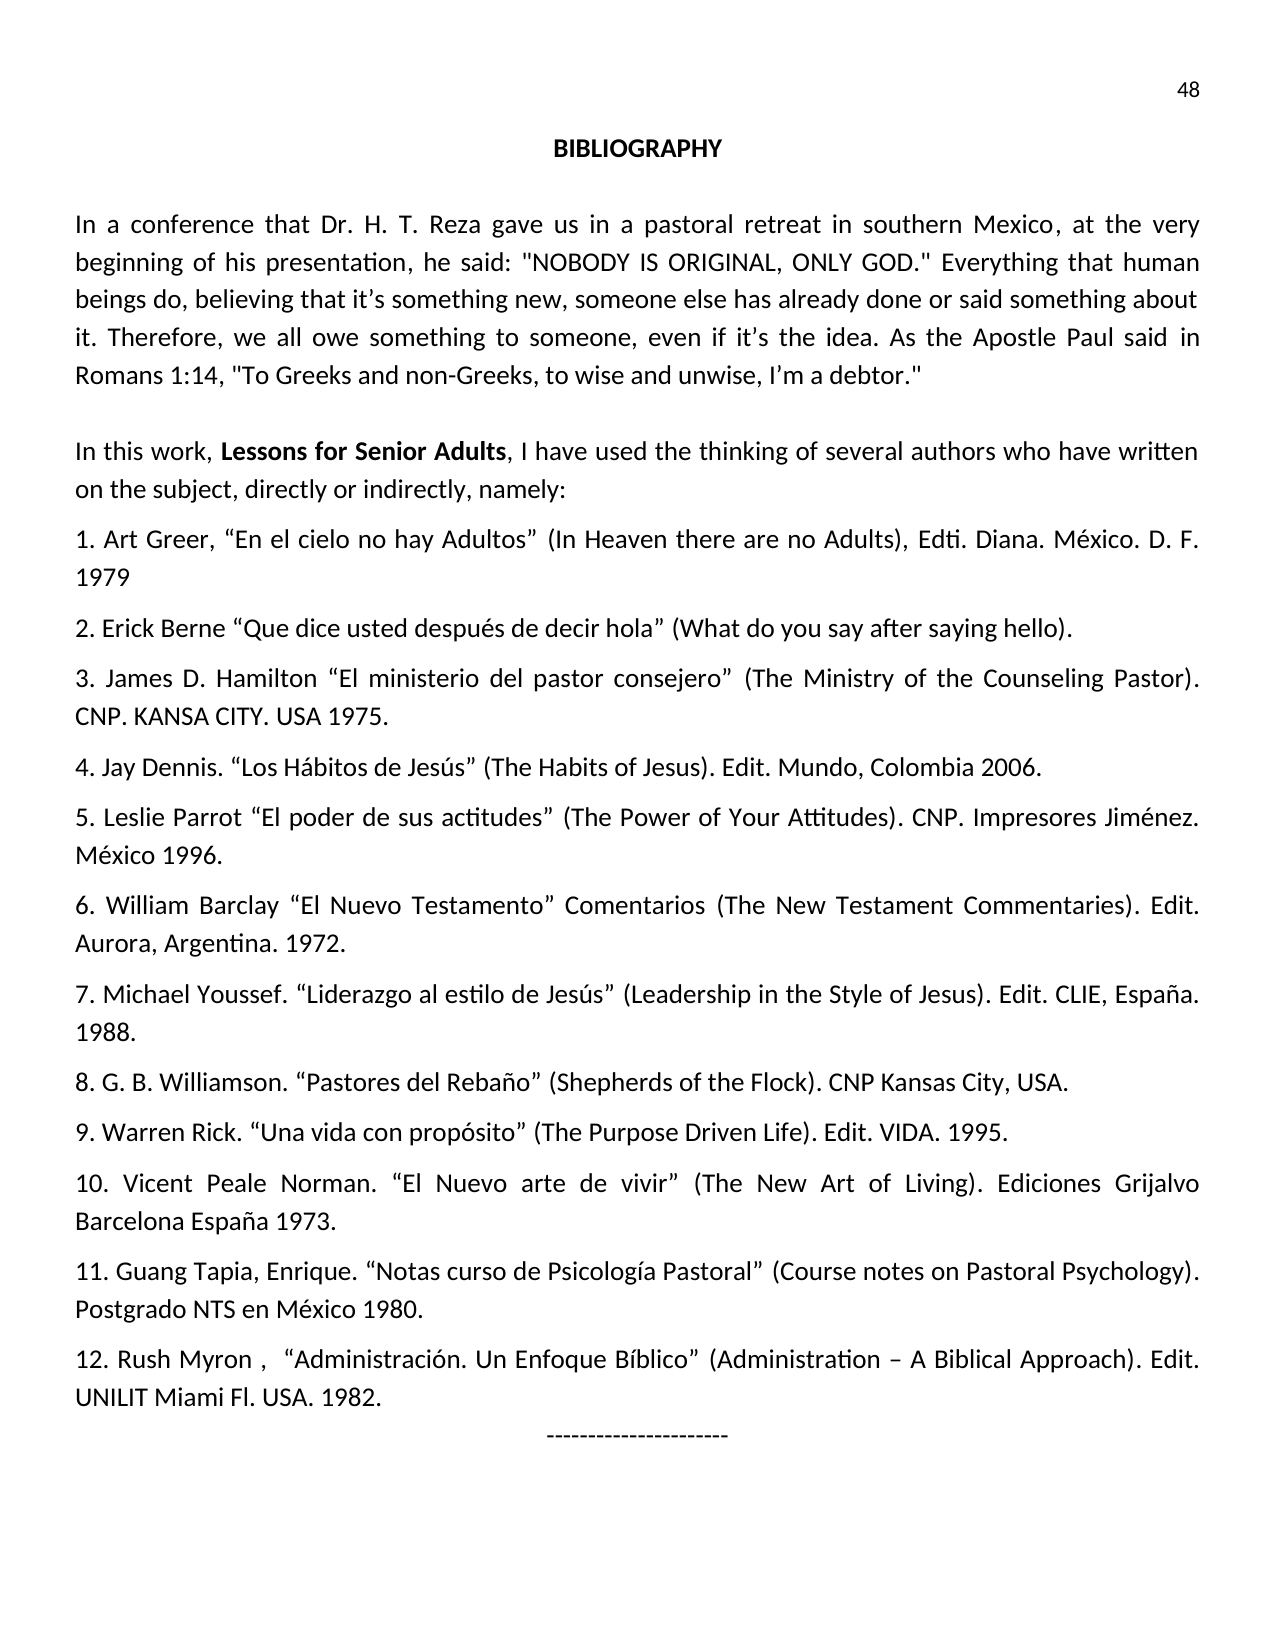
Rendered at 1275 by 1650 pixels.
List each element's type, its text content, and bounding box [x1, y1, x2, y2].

text 3. James D. Hamilton “El ministerio del pastor consejero” (The Ministry of the Counseling Pastor). CNP. KANSA CITY. USA 1975. [75, 661, 1200, 732]
text 8. G. B. Williamson. “Pastores del Rebaño” (Shepherds of the Flock). CNP Kansas City, USA. [75, 1065, 1200, 1098]
text In a conference that Dr. H. T. Reza gave us in a pastoral retreat in southern Mexico, at the very beginning of his presentation, he said: "NOBODY IS ORIGINAL, ONLY GOD." Everything that human beings do, believing that it’s something new, someone else has already done or said something about it. Therefore, we all owe something to someone, even if it’s the idea. As the Apostle Paul said in Romans 1:14, "To Greeks and non-Greeks, to wise and unwise, I’m a debtor." [75, 207, 1200, 392]
text 9. Warren Rick. “Una vida con propósito” (The Purpose Driven Life). Edit. VIDA. 1995. [75, 1116, 1200, 1149]
text 11. Guang Tapia, Enrique. “Notas curso de Psicología Pastoral” (Course notes on Pastoral Psychology). Postgrado NTS en México 1980. [75, 1254, 1200, 1325]
text 2. Erick Berne “Que dice usted después de decir hola” (What do you say after saying hello). [75, 611, 1200, 644]
text 5. Leslie Parrot “El poder de sus actitudes” (The Power of Your Attitudes). CNP. Impresores Jiménez. México 1996. [75, 800, 1200, 871]
text 10. Vicent Peale Norman. “El Nuevo arte de vivir” (The New Art of Living). Ediciones Grijalvo Barcelona España 1973. [75, 1166, 1200, 1237]
text 7. Michael Youssef. “Liderazgo al estilo de Jesús” (Leadership in the Style of Jesus). Edit. CLIE, España. 1988. [75, 977, 1200, 1048]
text 12. Rush Myron , “Administración. Un Enfoque Bíblico” (Administration – A Biblical Approach). Edit. UNILIT Miami Fl. USA. 1982. [75, 1343, 1200, 1414]
text BIBLIOGRAPHY [75, 131, 1200, 164]
text 4. Jay Dennis. “Los Hábitos de Jesús” (The Habits of Jesus). Edit. Mundo, Colombia 2006. [75, 750, 1200, 783]
text 1. Art Greer, “En el cielo no hay Adultos” (In Heaven there are no Adults), Edti. Diana. México. D. F. 1979 [75, 523, 1200, 594]
text In this work, Lessons for Senior Adults, I have used the thinking of several authors who have written on the subject, directly or indirectly, namely: [75, 434, 1200, 505]
text ---------------------- [75, 1418, 1200, 1452]
text 6. William Barclay “El Nuevo Testamento” Comentarios (The New Testament Commentaries). Edit. Aurora, Argentina. 1972. [75, 888, 1200, 959]
